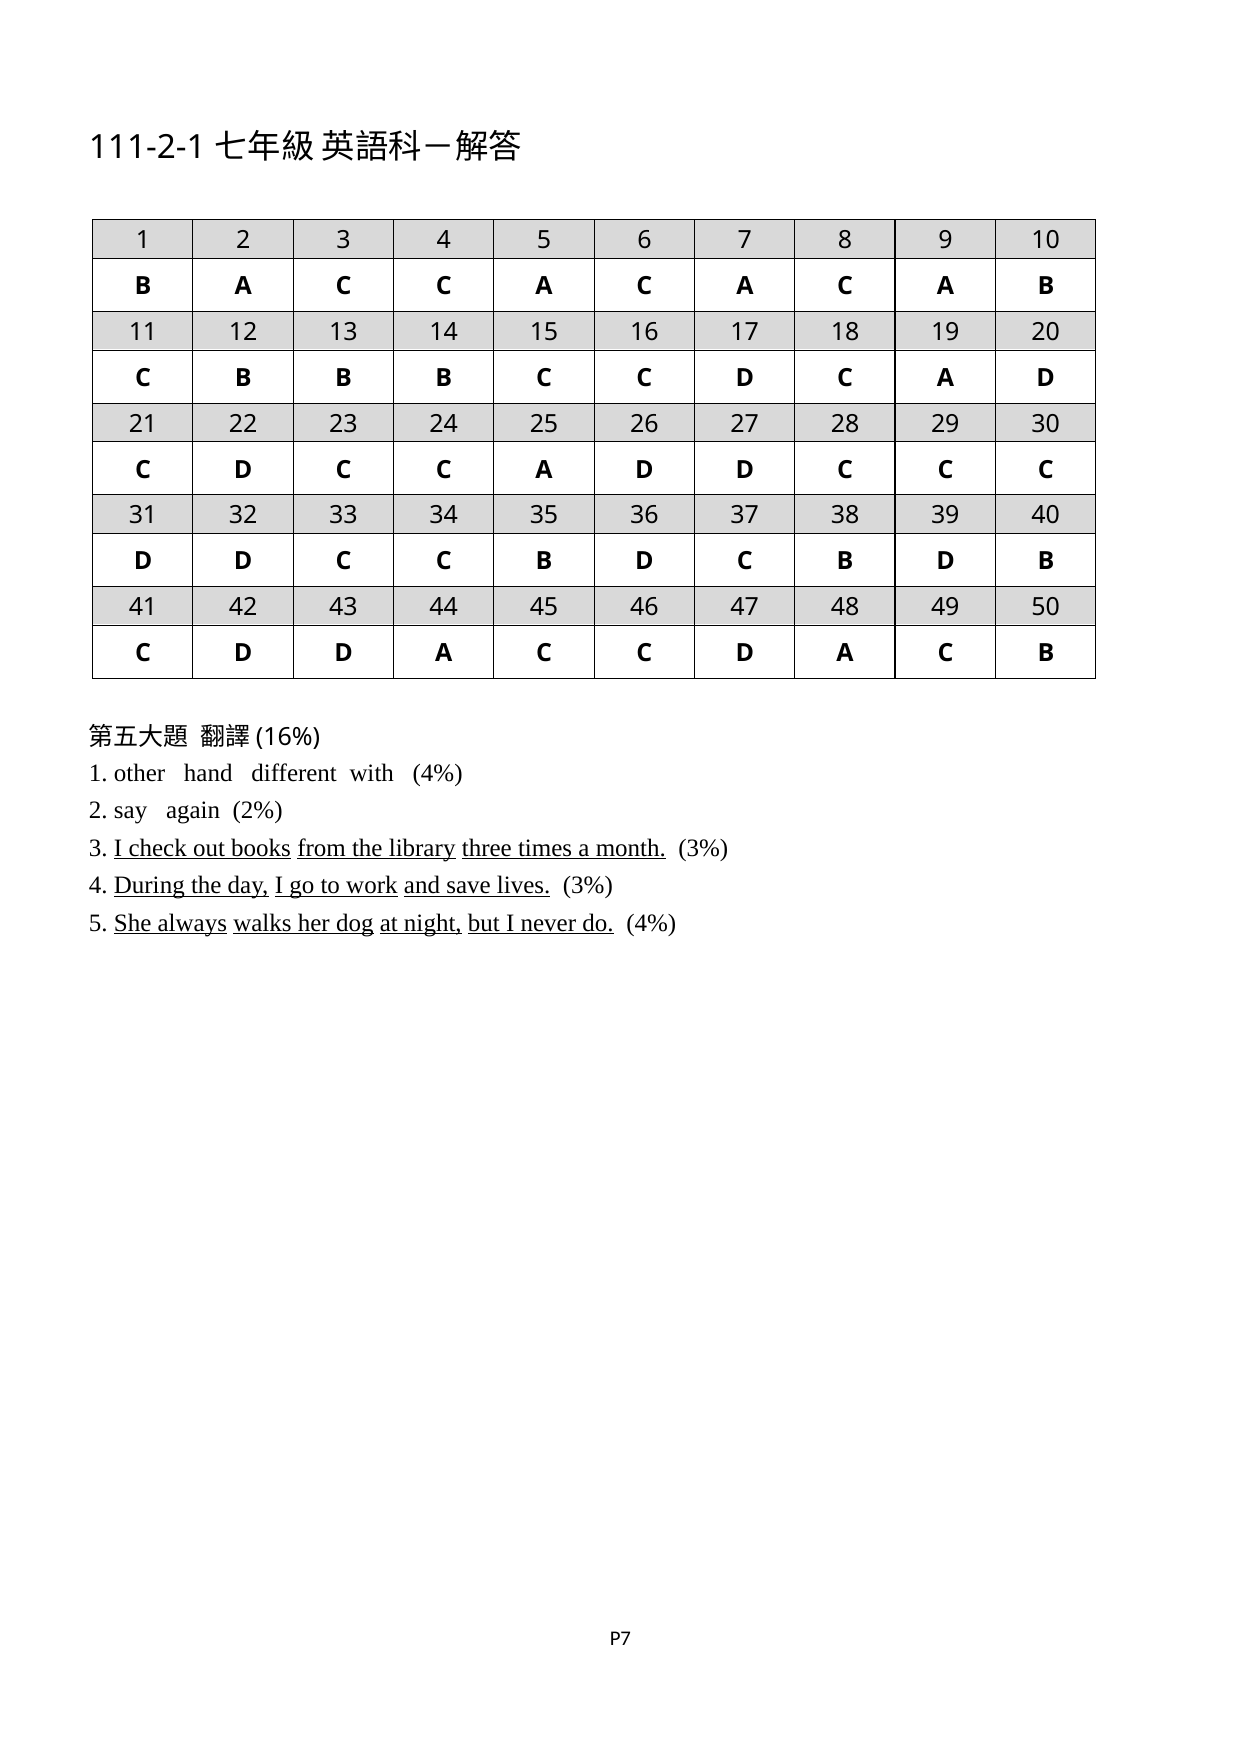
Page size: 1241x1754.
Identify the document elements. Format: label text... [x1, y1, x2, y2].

table_cell 26 [595, 404, 694, 441]
table_header 9 [896, 220, 995, 258]
table_cell A [193, 259, 293, 311]
table_cell B [494, 534, 594, 586]
text 3. I check out books from the library three times a month. (3%) [89, 829, 1152, 866]
table_cell 13 [294, 312, 393, 349]
table_cell B [193, 351, 293, 403]
table_cell 24 [394, 404, 493, 441]
table_cell A [695, 259, 794, 311]
table_cell 28 [795, 404, 894, 441]
table_cell D [996, 351, 1095, 403]
text 4. During the day, I go to work and save lives. (3%) [89, 866, 1152, 904]
table_cell C [93, 351, 192, 403]
table_cell D [294, 626, 393, 678]
table_cell 12 [193, 312, 293, 349]
table_header 10 [996, 220, 1095, 258]
table_cell 31 [93, 495, 192, 533]
table_cell D [695, 626, 794, 678]
table_cell 14 [394, 312, 493, 349]
table_cell 27 [695, 404, 794, 441]
table_cell 15 [494, 312, 594, 349]
table_header 6 [595, 220, 694, 258]
table_cell C [595, 259, 694, 311]
table_header 2 [193, 220, 293, 258]
table_header 7 [695, 220, 794, 258]
table_cell B [996, 259, 1095, 311]
table_cell 46 [595, 587, 694, 624]
table_cell 40 [996, 495, 1095, 533]
table_cell C [896, 626, 995, 678]
table_cell C [394, 259, 493, 311]
table_cell 30 [996, 404, 1095, 441]
table_cell C [93, 626, 192, 678]
table_cell 42 [193, 587, 293, 624]
table_cell B [93, 259, 192, 311]
table_cell 39 [896, 495, 995, 533]
table_header 3 [294, 220, 393, 258]
table_cell 48 [795, 587, 894, 624]
table_cell 11 [93, 312, 192, 349]
table_cell B [795, 534, 894, 586]
text 1. other hand different with (4%) [89, 754, 1152, 791]
table_cell D [695, 442, 794, 494]
table_cell C [294, 259, 393, 311]
table_cell C [896, 442, 995, 494]
table_cell B [394, 351, 493, 403]
table_cell C [294, 534, 393, 586]
table_cell 33 [294, 495, 393, 533]
table_cell 36 [595, 495, 694, 533]
table_cell D [695, 351, 794, 403]
table_cell D [595, 534, 694, 586]
table_cell 43 [294, 587, 393, 624]
table_cell 17 [695, 312, 794, 349]
table_cell C [494, 351, 594, 403]
table_cell D [193, 442, 293, 494]
table_cell 18 [795, 312, 894, 349]
table_cell C [294, 442, 393, 494]
table_cell 35 [494, 495, 594, 533]
table_header 1 [93, 220, 192, 258]
table_header 8 [795, 220, 894, 258]
table_cell B [996, 534, 1095, 586]
table_header 4 [394, 220, 493, 258]
table_cell 44 [394, 587, 493, 624]
table_cell 19 [896, 312, 995, 349]
text 111-2-1 七年級 英語科－解答 [89, 107, 1152, 182]
table_cell A [394, 626, 493, 678]
table_cell 34 [394, 495, 493, 533]
table_cell C [996, 442, 1095, 494]
table_cell D [193, 626, 293, 678]
table_cell 20 [996, 312, 1095, 349]
table_cell C [494, 626, 594, 678]
table_cell D [193, 534, 293, 586]
table_cell A [494, 259, 594, 311]
table_cell A [795, 626, 894, 678]
table_cell 29 [896, 404, 995, 441]
table_cell D [896, 534, 995, 586]
table_cell C [795, 259, 894, 311]
table_cell C [795, 442, 894, 494]
table_cell B [294, 351, 393, 403]
table_cell C [695, 534, 794, 586]
text 第五大題 翻譯 (16%) [89, 716, 1152, 754]
table_cell 21 [93, 404, 192, 441]
table_cell A [494, 442, 594, 494]
table_cell D [595, 442, 694, 494]
table_cell 45 [494, 587, 594, 624]
table_cell C [595, 351, 694, 403]
table_cell 22 [193, 404, 293, 441]
text 2. say again (2%) [89, 791, 1152, 829]
table_cell 16 [595, 312, 694, 349]
table_cell D [93, 534, 192, 586]
table_cell 38 [795, 495, 894, 533]
text 5. She always walks her dog at night, but I never do. (4%) [89, 904, 1152, 941]
table_cell C [394, 442, 493, 494]
table_cell 49 [896, 587, 995, 624]
table_cell C [795, 351, 894, 403]
table_cell 41 [93, 587, 192, 624]
table_cell C [595, 626, 694, 678]
table_cell 37 [695, 495, 794, 533]
table_cell A [896, 351, 995, 403]
table_cell B [996, 626, 1095, 678]
table_cell C [93, 442, 192, 494]
table_cell 47 [695, 587, 794, 624]
table_cell 23 [294, 404, 393, 441]
table_cell 32 [193, 495, 293, 533]
table_cell A [896, 259, 995, 311]
table_header 5 [494, 220, 594, 258]
table_cell 50 [996, 587, 1095, 624]
table_cell C [394, 534, 493, 586]
table_cell 25 [494, 404, 594, 441]
